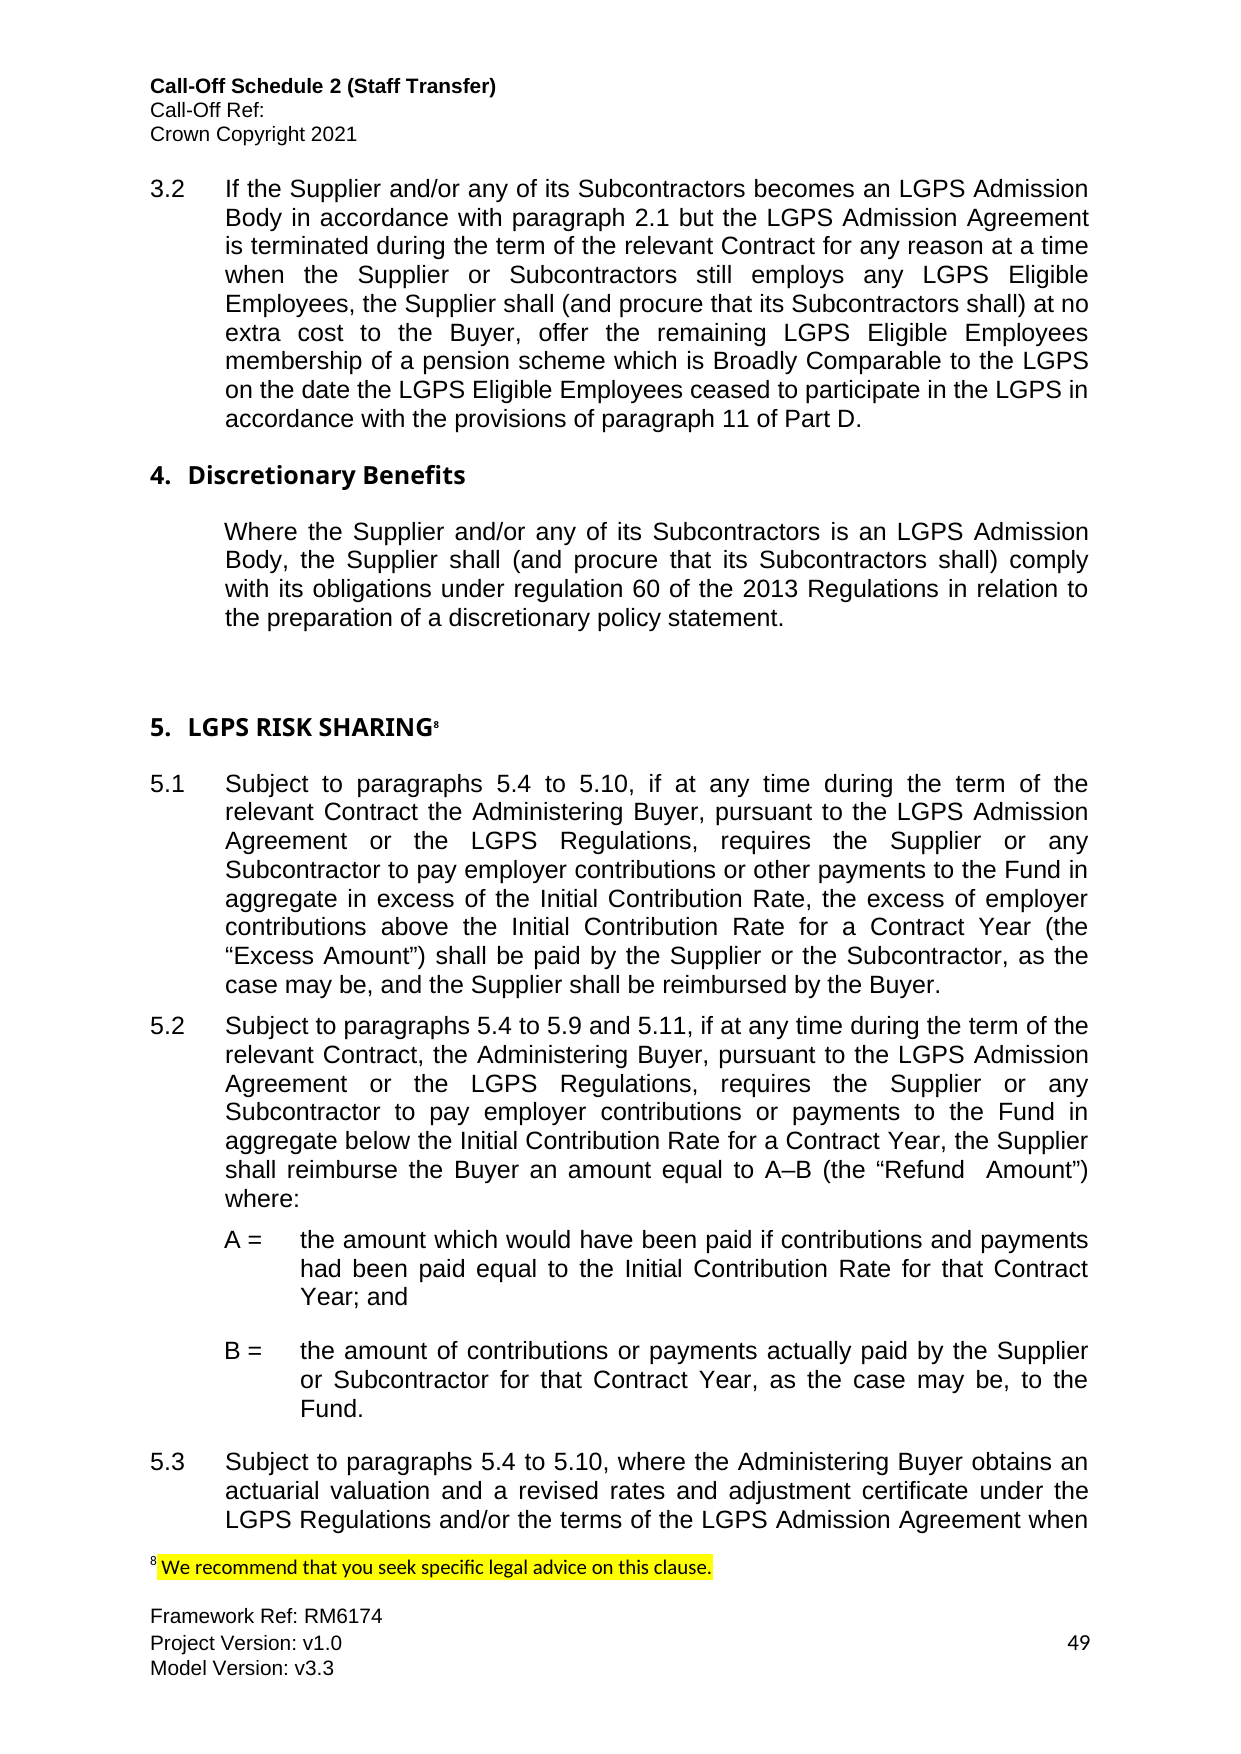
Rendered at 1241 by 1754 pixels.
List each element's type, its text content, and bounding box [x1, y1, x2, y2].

list Subject to paragraphs 5.4 to 5.9 and 5.11, if at any time during the term of the relevant Contract, the Administering Buyer, pursuant to the LGPS Admission Agreement or the LGPS Regulations, requires the Supplier or any Subcontractor to pay employer contributions or payments to the Fund in aggregate below the Initial Contribution Rate for a Contract Year, the Supplier shall reimburse the Buyer an amount equal to A–B (the “Refund Amount”) where: [150, 1011, 1090, 1212]
subtitle 3.2 If the Supplier and/or any of its Subcontractors becomes an LGPS Admission Body in accordance with paragraph 2.1 but the LGPS Admission Agreement is terminated during the term of the relevant Contract for any reason at a time when the Supplier or Subcontractors still employs any LGPS Eligible Employees, the Supplier shall (and procure that its Subcontractors shall) at no extra cost to the Buyer, offer the remaining LGPS Eligible Employees membership of a pension scheme which is Broadly Comparable to the LGPS on the date the LGPS Eligible Employees ceased to participate in the LGPS in accordance with the provisions of paragraph 11 of Part D. [150, 174, 1090, 432]
subtitle A = the amount which would have been paid if contributions and payments had been paid equal to the Initial Contribution Rate for that Contract Year; and [224, 1225, 1090, 1311]
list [150, 1447, 1090, 1534]
list Subject to paragraphs 5.4 to 5.10, if at any time during the term of the relevant Contract the Administering Buyer, pursuant to the LGPS Admission Agreement or the LGPS Regulations, requires the Supplier or any Subcontractor to pay employer contributions or other payments to the Fund in aggregate in excess of the Initial Contribution Rate, the excess of employer contributions above the Initial Contribution Rate for a Contract Year (the “Excess Amount”) shall be paid by the Supplier or the Subcontractor, as the case may be, and the Supplier shall be reimbursed by the Buyer. [150, 769, 1090, 999]
list LGPS RISK SHARING [150, 709, 1090, 744]
subtitle Where the Supplier and/or any of its Subcontractors is an LGPS Admission Body, the Supplier shall (and procure that its Subcontractors shall) comply with its obligations under regulation 60 of the 2013 Regulations in relation to the preparation of a discretionary policy statement. [224, 517, 1090, 632]
list Discretionary Benefits [150, 457, 1090, 492]
subtitle B = the amount of contributions or payments actually paid by the Supplier or Subcontractor for that Contract Year, as the case may be, to the Fund. [224, 1336, 1090, 1422]
